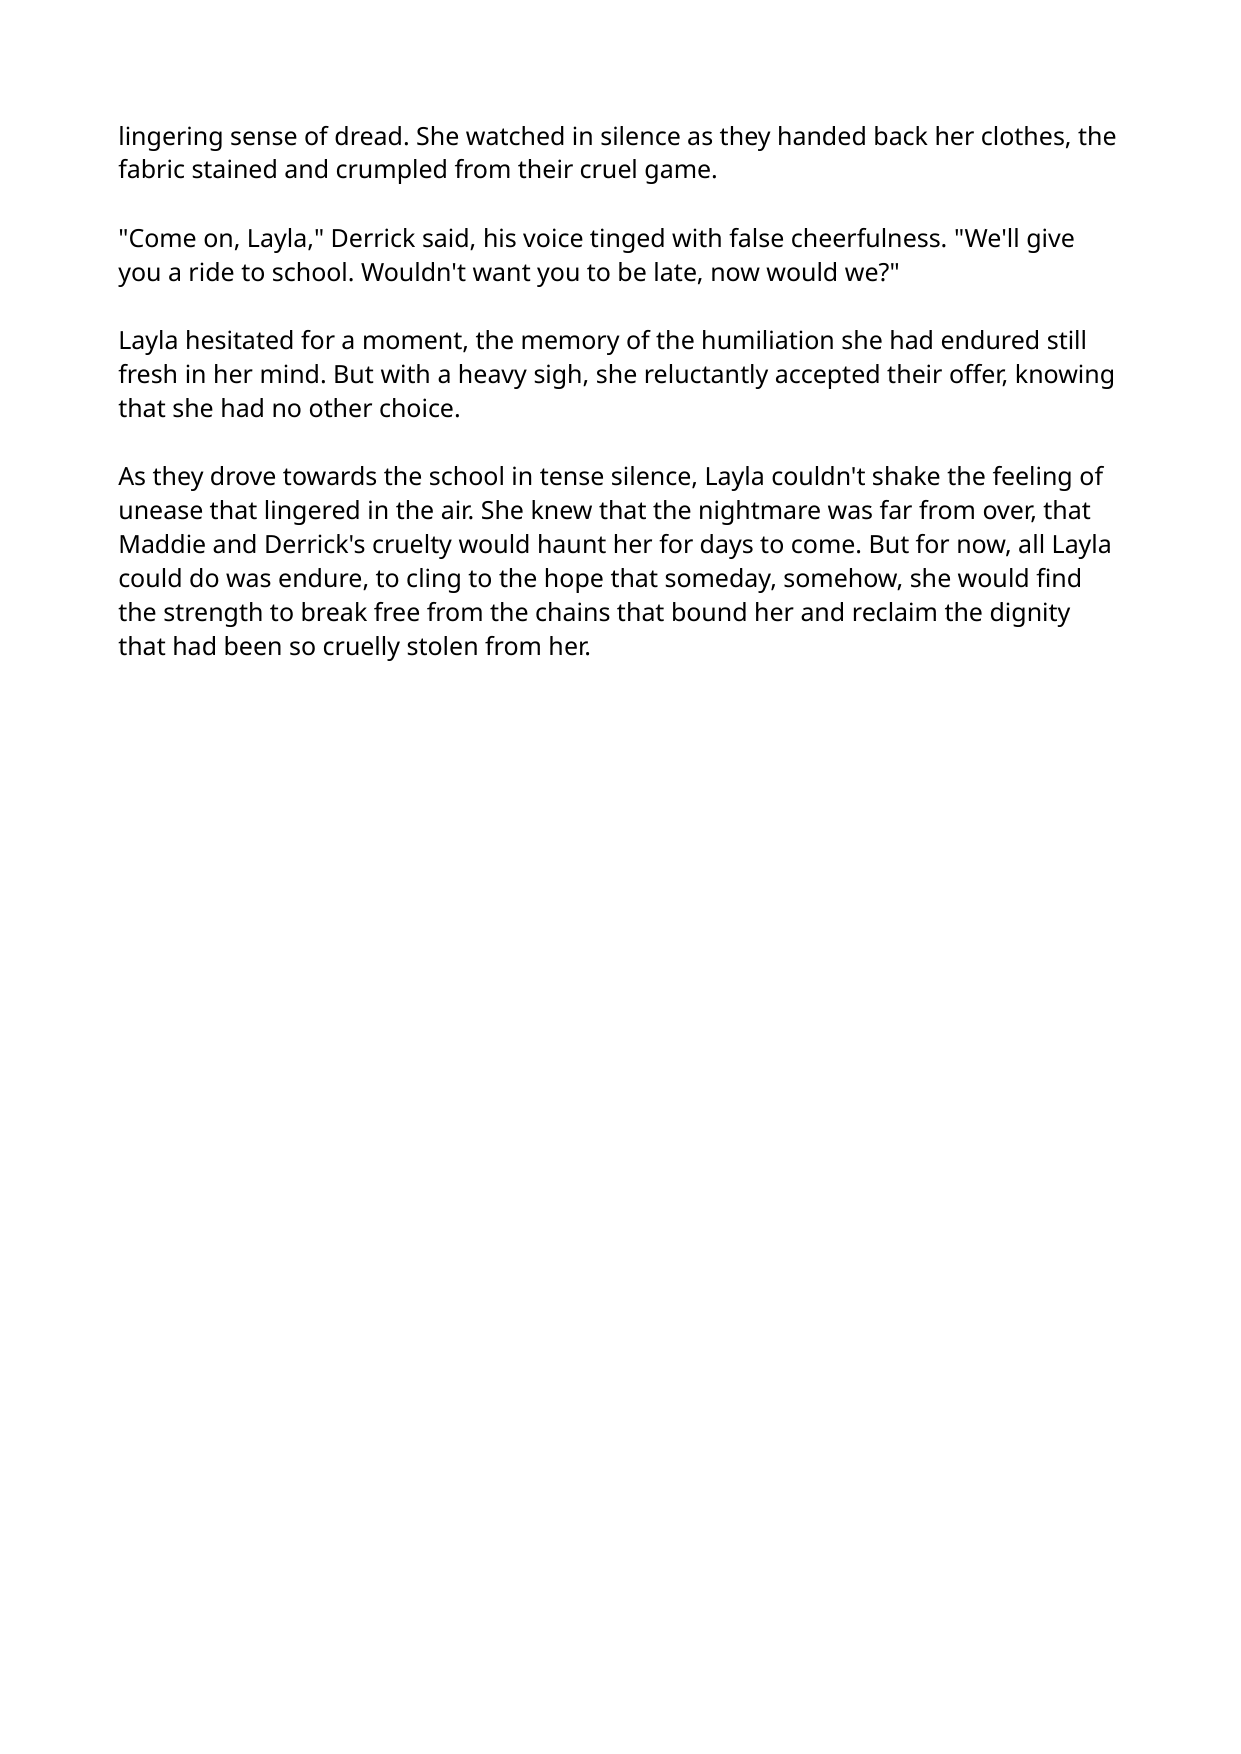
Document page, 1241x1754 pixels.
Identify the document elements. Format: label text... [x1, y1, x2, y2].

text Layla hesitated for a moment, the memory of the humiliation she had endured still fresh in her mind. But with a heavy sigh, she reluctantly accepted their offer, knowing that she had no other choice. [118, 322, 1122, 425]
text As they drove towards the school in tense silence, Layla couldn't shake the feeling of unease that lingered in the air. She knew that the nightmare was far from over, that Maddie and Derrick's cruelty would haunt her for days to come. But for now, all Layla could do was endure, to cling to the hope that someday, somehow, she would find the strength to break free from the chains that bound her and reclaim the dignity that had been so cruelly stolen from her. [118, 459, 1122, 663]
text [118, 118, 1122, 186]
text "Come on, Layla," Derrick said, his voice tinged with false cheerfulness. "We'll give you a ride to school. Wouldn't want you to be late, now would we?" [118, 220, 1122, 288]
